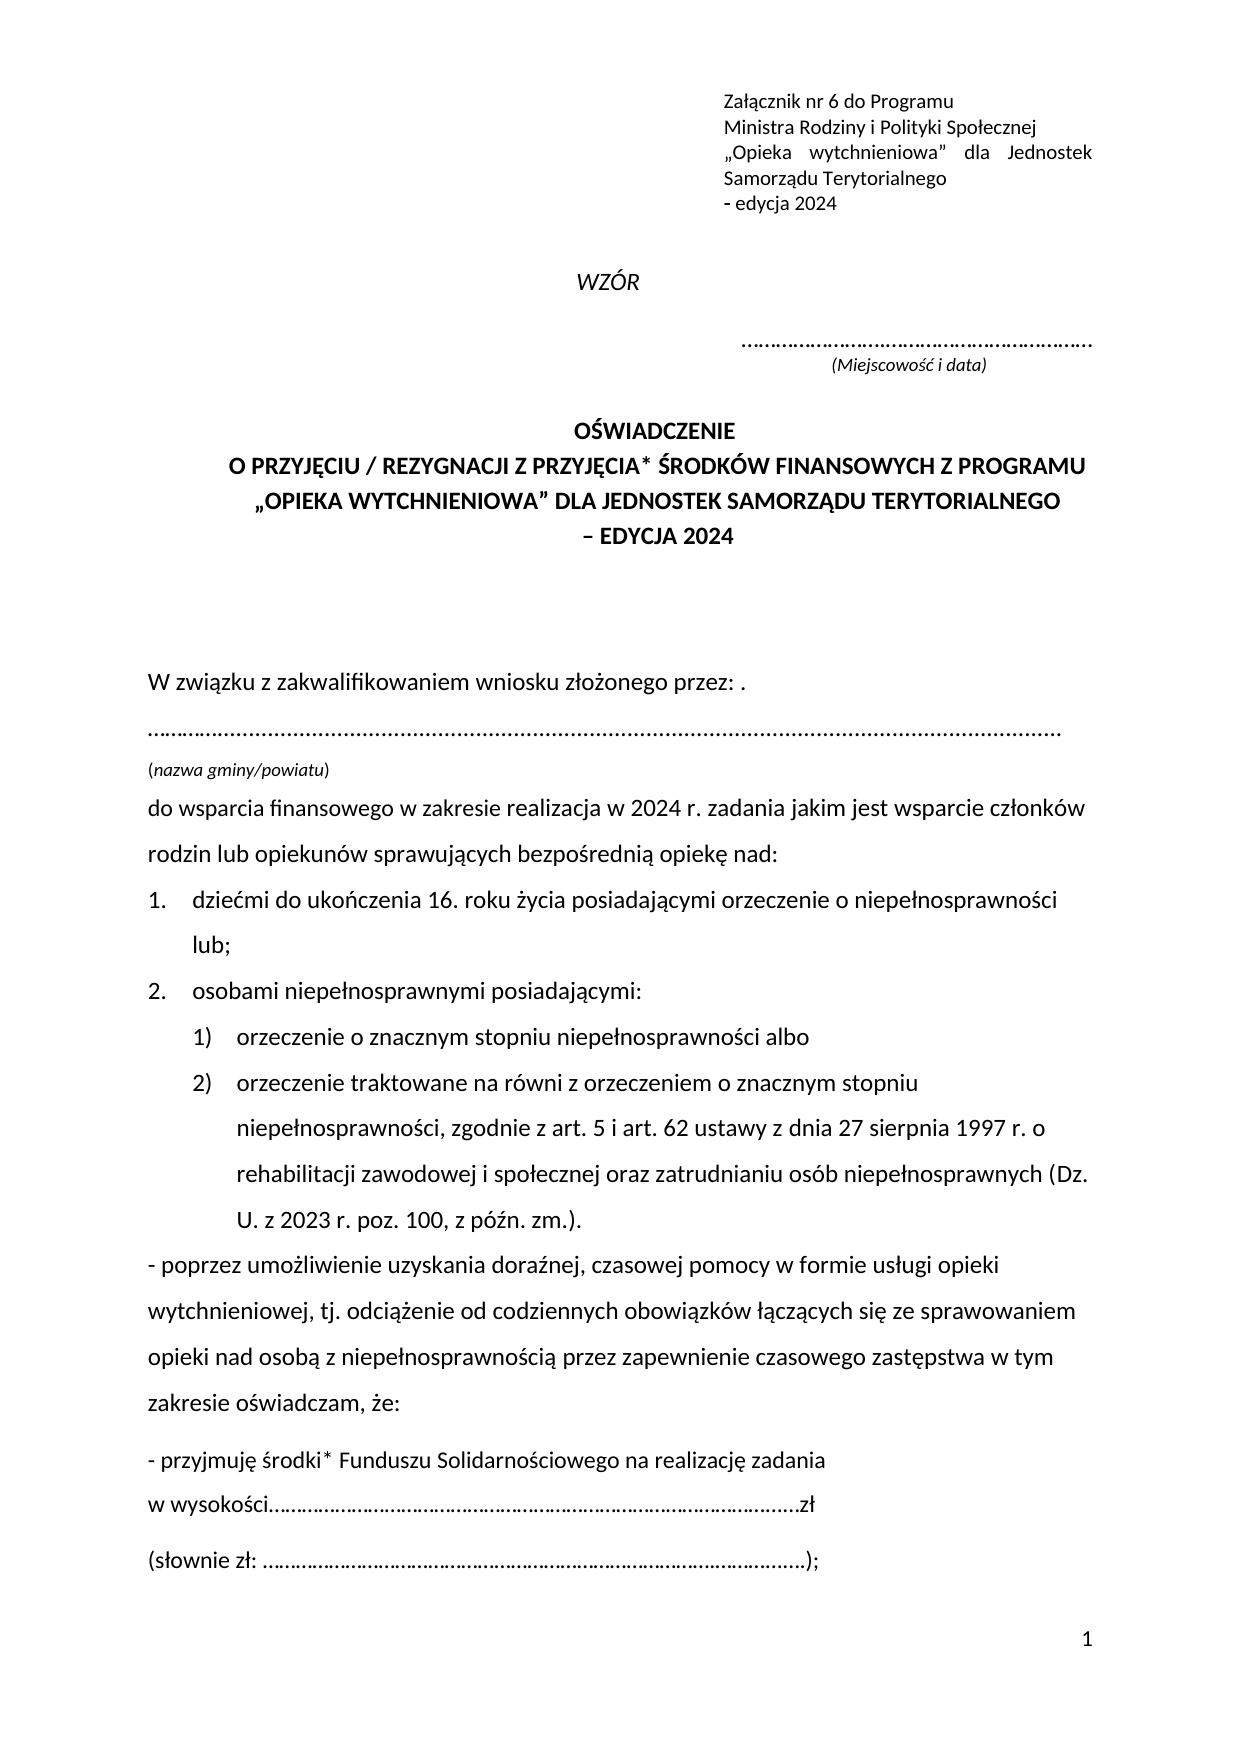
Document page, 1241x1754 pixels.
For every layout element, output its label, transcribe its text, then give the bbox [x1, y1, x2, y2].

text - przyjmuję środki* Funduszu Solidarnościowego na realizację zadania [148, 1445, 1196, 1474]
text do wsparcia finansowego w zakresie realizacja w 2024 r. zadania jakim jest wsparcie członków rodzin lub opiekunów sprawujących bezpośrednią opiekę nad: [148, 792, 1093, 868]
text Załącznik nr 6 do Programu [724, 89, 1092, 114]
text edycja 2024 [724, 190, 1092, 216]
text OŚWIADCZENIE O PRZYJĘCIU / REZYGNACJI Z PRZYJĘCIA* ŚRODKÓW FINANSOWYCH Z PROGRAMU [223, 415, 1092, 480]
text (nazwa gminy/powiatu) [148, 758, 1092, 781]
text w wysokości………………………………………………………………………………...…zł [148, 1489, 1092, 1518]
text Ministra Rodziny i Polityki Społecznej [724, 114, 1092, 139]
list dziećmi do ukończenia 16. roku życia posiadającymi orzeczenie o niepełnosprawności lub; [148, 884, 1092, 960]
list orzeczenie o znacznym stopniu niepełnosprawności albo [192, 1021, 1092, 1051]
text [148, 1545, 1092, 1574]
list osobami niepełnosprawnymi posiadającymi: [148, 975, 1092, 1006]
text WZÓR [576, 266, 1092, 296]
list orzeczenie traktowane na równi z orzeczeniem o znacznym stopniu niepełnosprawności, zgodnie z art. 5 i art. 62 ustawy z dnia 27 sierpnia 1997 r. o rehabilitacji zawodowej i społecznej oraz zatrudnianiu osób niepełnosprawnych (Dz. U. z 2023 r. poz. 100, z późn. zm.). [192, 1067, 1092, 1234]
text …………………….……………………………… [576, 323, 1092, 353]
text „OPIEKA WYTCHNIENIOWA” DLA JEDNOSTEK SAMORZĄDU TERYTORIALNEGO [223, 485, 1092, 515]
text (Miejscowość i data) [827, 353, 1092, 376]
text W związku z zakwalifikowaniem wniosku złożonego przez: .…………...................................................................................................................................... [148, 666, 1092, 743]
text – EDYCJA 2024 [223, 520, 1092, 550]
text „Opieka wytchnieniowa” dla Jednostek Samorządu Terytorialnego [724, 139, 1092, 190]
text - poprzez umożliwienie uzyskania doraźnej, czasowej pomocy w formie usługi opieki wytchnieniowej, tj. odciążenie od codziennych obowiązków łączących się ze sprawowaniem opieki nad osobą z niepełnosprawnością przez zapewnienie czasowego zastępstwa w tym zakresie oświadczam, że: [148, 1249, 1092, 1417]
